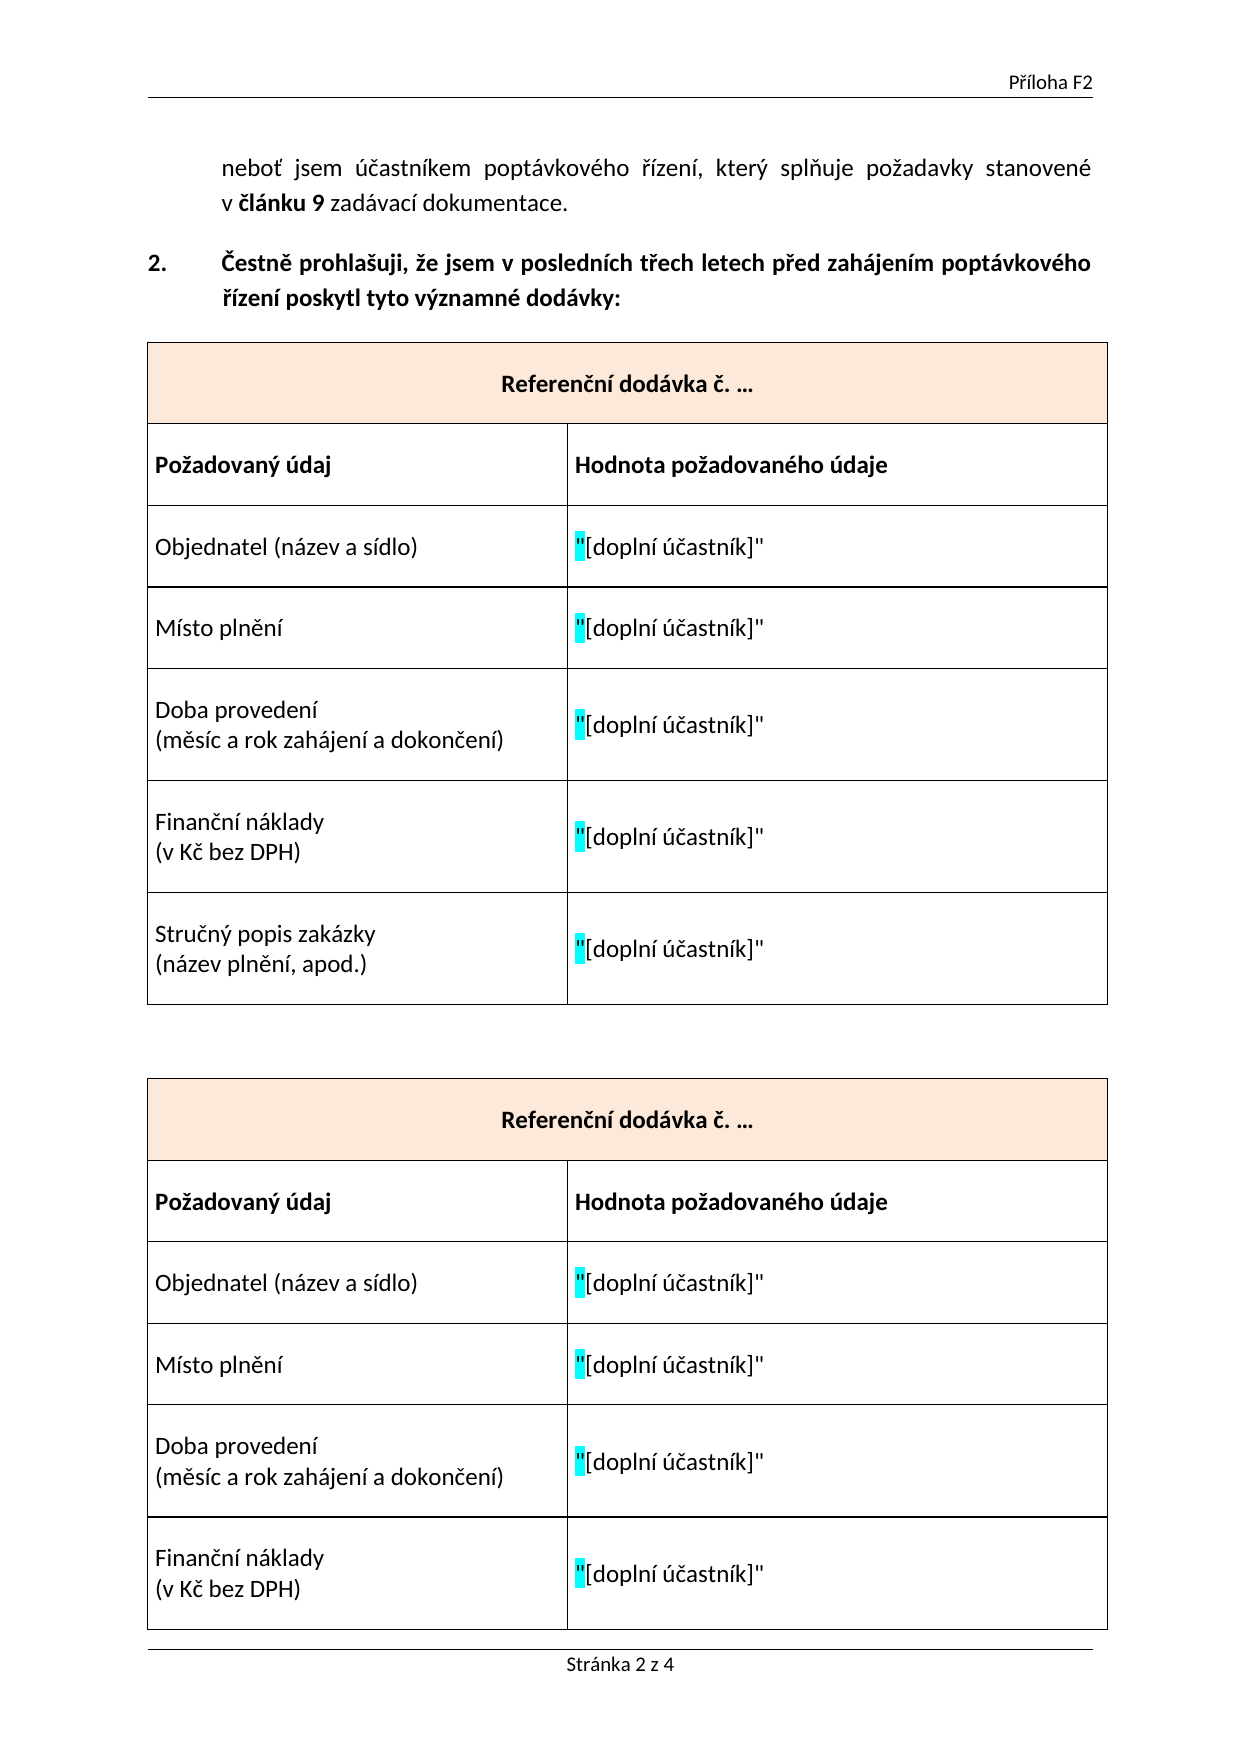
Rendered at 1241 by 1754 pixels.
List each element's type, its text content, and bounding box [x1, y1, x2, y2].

table_cell [568, 1405, 1107, 1516]
table_cell Místo plnění [148, 1324, 567, 1404]
table_cell Finanční náklady (v Kč bez DPH) [148, 1518, 567, 1628]
table_cell [568, 506, 1107, 586]
table_cell Doba provedení (měsíc a rok zahájení a dokončení) [148, 1405, 567, 1516]
table_cell Finanční náklady (v Kč bez DPH) [148, 781, 567, 892]
table_cell [568, 1518, 1107, 1628]
table_cell Doba provedení (měsíc a rok zahájení a dokončení) [148, 669, 567, 780]
table_cell Stručný popis zakázky (název plnění, apod.) [148, 893, 567, 1004]
table_cell Objednatel (název a sídlo) [148, 506, 567, 586]
table_cell [568, 781, 1107, 892]
table_header Referenční dodávka č. … [148, 343, 1107, 423]
table_cell [568, 893, 1107, 1004]
table_cell Hodnota požadovaného údaje [568, 424, 1107, 505]
table_cell [568, 588, 1107, 668]
list Čestně prohlašuji, že jsem v posledních třech letech před zahájením poptávkového řízení poskytl tyto významné dodávky: [148, 247, 1093, 312]
table_cell [568, 669, 1107, 780]
table_cell Hodnota požadovaného údaje [568, 1161, 1107, 1241]
table_cell [568, 1324, 1107, 1404]
table_header Referenční dodávka č. … [148, 1079, 1107, 1160]
table_cell Objednatel (název a sídlo) [148, 1242, 567, 1323]
table_cell Požadovaný údaj [148, 424, 567, 505]
table_cell Požadovaný údaj [148, 1161, 567, 1241]
table_cell Místo plnění [148, 588, 567, 668]
list neboť jsem účastníkem poptávkového řízení, který splňuje požadavky stanovené v článku 9 zadávací dokumentace. [221, 152, 1093, 217]
table_cell [568, 1242, 1107, 1323]
